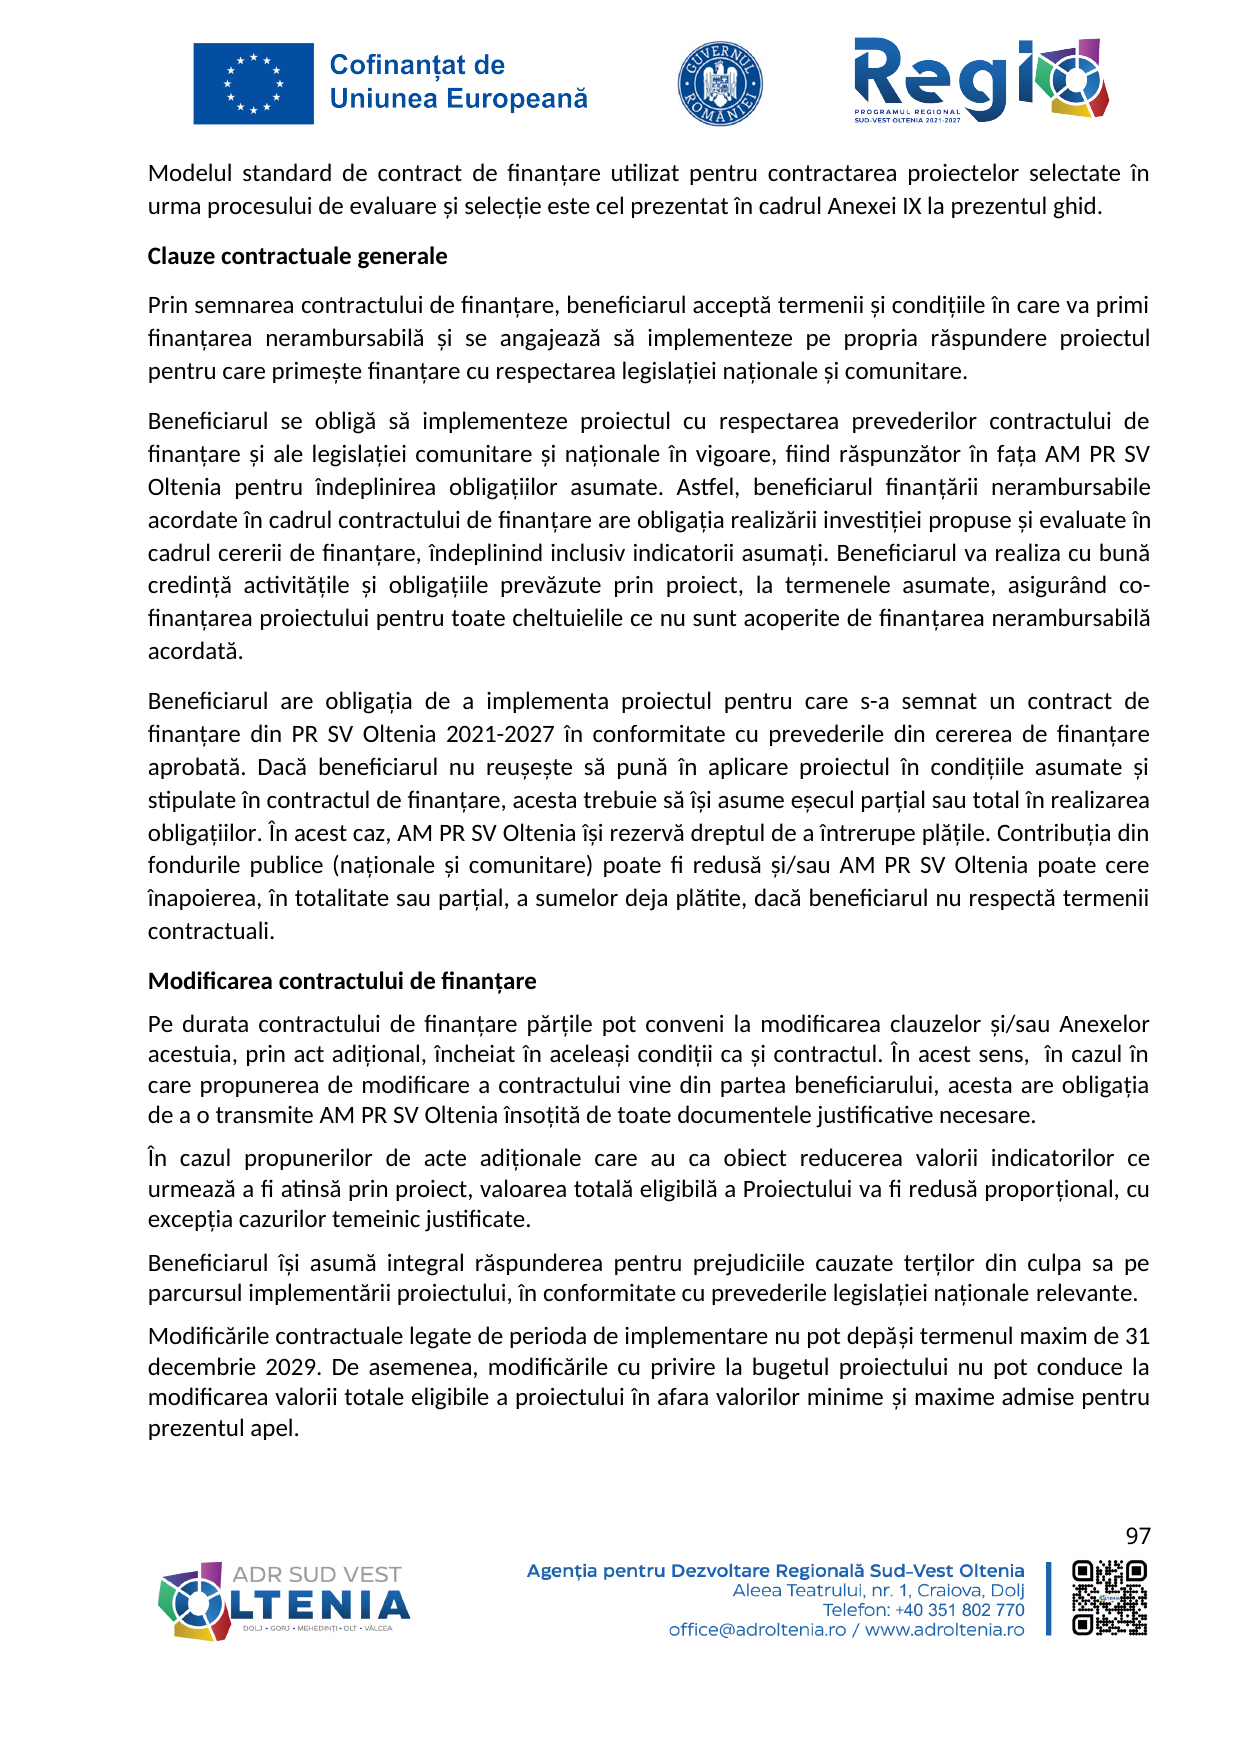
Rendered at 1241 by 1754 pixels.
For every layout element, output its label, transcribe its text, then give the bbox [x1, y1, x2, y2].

picture [188, 38, 590, 128]
text Modificările contractuale legate de perioda de implementare nu pot depăși termenul maxim de 31 decembrie 2029. De asemenea, modificările cu privire la bugetul proiectului nu pot conduce la modificarea valorii totale eligibile a proiectului în afara valorilor minime și maxime admise pentru prezentul apel. [148, 1320, 1152, 1442]
text Beneficiarul îşi asumă integral răspunderea pentru prejudiciile cauzate terţilor din culpa sa pe parcursul implementării proiectului, în conformitate cu prevederile legislaţiei naţionale relevante. [148, 1247, 1152, 1308]
picture [674, 39, 768, 128]
text Beneficiarul se obligă să implementeze proiectul cu respectarea prevederilor contractului de finanțare și ale legislaţiei comunitare şi naţionale în vigoare, fiind răspunzător în faţa AM PR SV Oltenia pentru îndeplinirea obligaţiilor asumate. Astfel, beneficiarul finanțării nerambursabile acordate în cadrul contractului de finanțare are obligația realizării investiției propuse și evaluate în cadrul cererii de finanțare, îndeplinind inclusiv indicatorii asumați. Beneficiarul va realiza cu bună credință activitățile și obligațiile prevăzute prin proiect, la termenele asumate, asigurând co-finanțarea proiectului pentru toate cheltuielile ce nu sunt acoperite de finanțarea nerambursabilă acordată. [148, 405, 1152, 666]
text Pe durata contractului de finanțare părțile pot conveni la modificarea clauzelor şi/sau Anexelor acestuia, prin act adiţional, încheiat în aceleaşi condiţii ca şi contractul. În acest sens, în cazul în care propunerea de modificare a contractului vine din partea beneficiarului, acesta are obligaţia de a o transmite AM PR SV Oltenia însoțită de toate documentele justificative necesare. [148, 1008, 1152, 1130]
text Clauze contractuale generale [148, 240, 1152, 271]
picture [852, 36, 1111, 126]
text În cazul propunerilor de acte adiționale care au ca obiect reducerea valorii indicatorilor ce urmează a fi atinsă prin proiect, valoarea totală eligibilă a Proiectului va fi redusă proporțional, cu excepția cazurilor temeinic justificate. [148, 1143, 1152, 1234]
picture [148, 1551, 1152, 1648]
text Prin semnarea contractului de finanţare, beneficiarul acceptă termenii şi condiţiile în care va primi finanţarea nerambursabilă şi se angajează să implementeze pe propria răspundere proiectul pentru care primeşte finanţare cu respectarea legislaţiei naţionale şi comunitare. [148, 289, 1152, 386]
text Modelul standard de contract de finanțare utilizat pentru contractarea proiectelor selectate în urma procesului de evaluare și selecție este cel prezentat în cadrul Anexei IX la prezentul ghid. [148, 157, 1152, 221]
text Beneficiarul are obligaţia de a implementa proiectul pentru care s-a semnat un contract de finanţare din PR SV Oltenia 2021-2027 în conformitate cu prevederile din cererea de finanţare aprobată. Dacă beneficiarul nu reuşeşte să pună în aplicare proiectul în condiţiile asumate şi stipulate în contractul de finanţare, acesta trebuie să îşi asume eşecul parţial sau total în realizarea obligaţiilor. În acest caz, AM PR SV Oltenia îşi rezervă dreptul de a întrerupe plăţile. Contribuţia din fondurile publice (naţionale şi comunitare) poate fi redusă şi/sau AM PR SV Oltenia poate cere înapoierea, în totalitate sau parţial, a sumelor deja plătite, dacă beneficiarul nu respectă termenii contractuali. [148, 685, 1152, 946]
text Modificarea contractului de finanțare [148, 965, 1152, 996]
